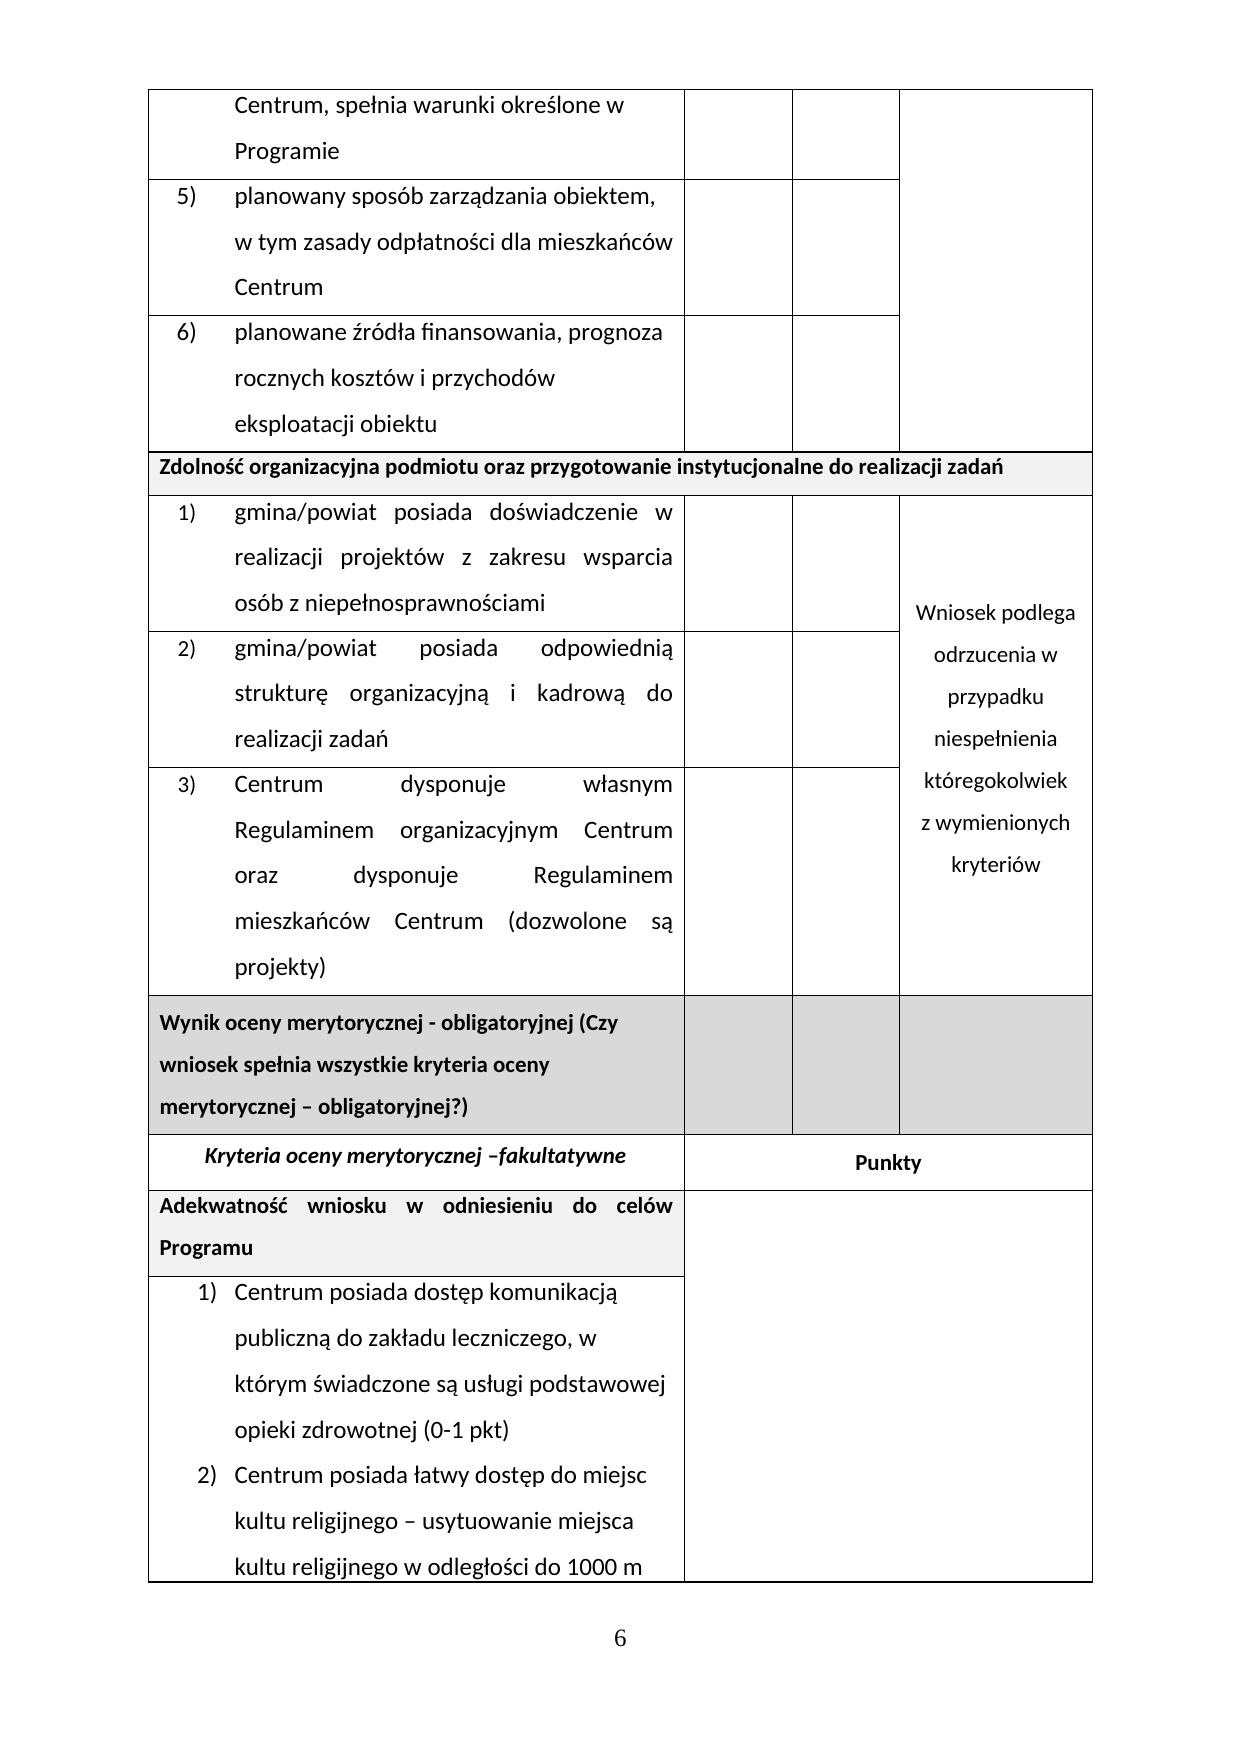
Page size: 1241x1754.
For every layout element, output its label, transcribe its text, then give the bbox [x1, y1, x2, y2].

table_cell gmina/powiat posiada doświadczenie w realizacji projektów z zakresu wsparcia osób z niepełnosprawnościami [149, 496, 684, 631]
table_cell Wniosek podlega odrzucenia w przypadku niespełnienia któregokolwiek z wymienionych kryteriów [900, 496, 1092, 994]
table_cell planowany sposób zarządzania obiektem, w tym zasady odpłatności dla mieszkańców Centrum [149, 180, 684, 315]
table_cell [900, 996, 1092, 1134]
table_cell [685, 180, 792, 315]
table_cell [793, 316, 899, 451]
table_cell [793, 180, 899, 315]
table_cell [793, 90, 899, 179]
table_cell Kryteria oceny merytorycznej –fakultatywne [149, 1135, 684, 1190]
table_cell [685, 496, 792, 631]
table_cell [149, 90, 684, 179]
table_cell Wynik oceny merytorycznej - obligatoryjnej (Czy wniosek spełnia wszystkie kryteria oceny merytorycznej – obligatoryjnej?) [149, 996, 684, 1134]
table_cell Adekwatność wniosku w odniesieniu do celów Programu [149, 1191, 684, 1276]
table_cell [793, 996, 899, 1134]
table_cell [685, 632, 792, 767]
table_cell [793, 496, 899, 631]
table_cell [685, 316, 792, 451]
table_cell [149, 1277, 684, 1581]
table_cell [685, 1191, 1092, 1581]
table_cell gmina/powiat posiada odpowiednią strukturę organizacyjną i kadrową do realizacji zadań [149, 632, 684, 767]
table_cell Centrum dysponuje własnym Regulaminem organizacyjnym Centrum oraz dysponuje Regulaminem mieszkańców Centrum (dozwolone są projekty) [149, 768, 684, 994]
table_cell [685, 768, 792, 994]
table_cell [793, 632, 899, 767]
table_cell Punkty [685, 1135, 1092, 1190]
table_cell [685, 996, 792, 1134]
table_cell Zdolność organizacyjna podmiotu oraz przygotowanie instytucjonalne do realizacji zadań [149, 453, 1092, 495]
table_cell planowane źródła finansowania, prognoza rocznych kosztów i przychodów eksploatacji obiektu [149, 316, 684, 451]
table_cell [793, 768, 899, 994]
table_cell [685, 90, 792, 179]
